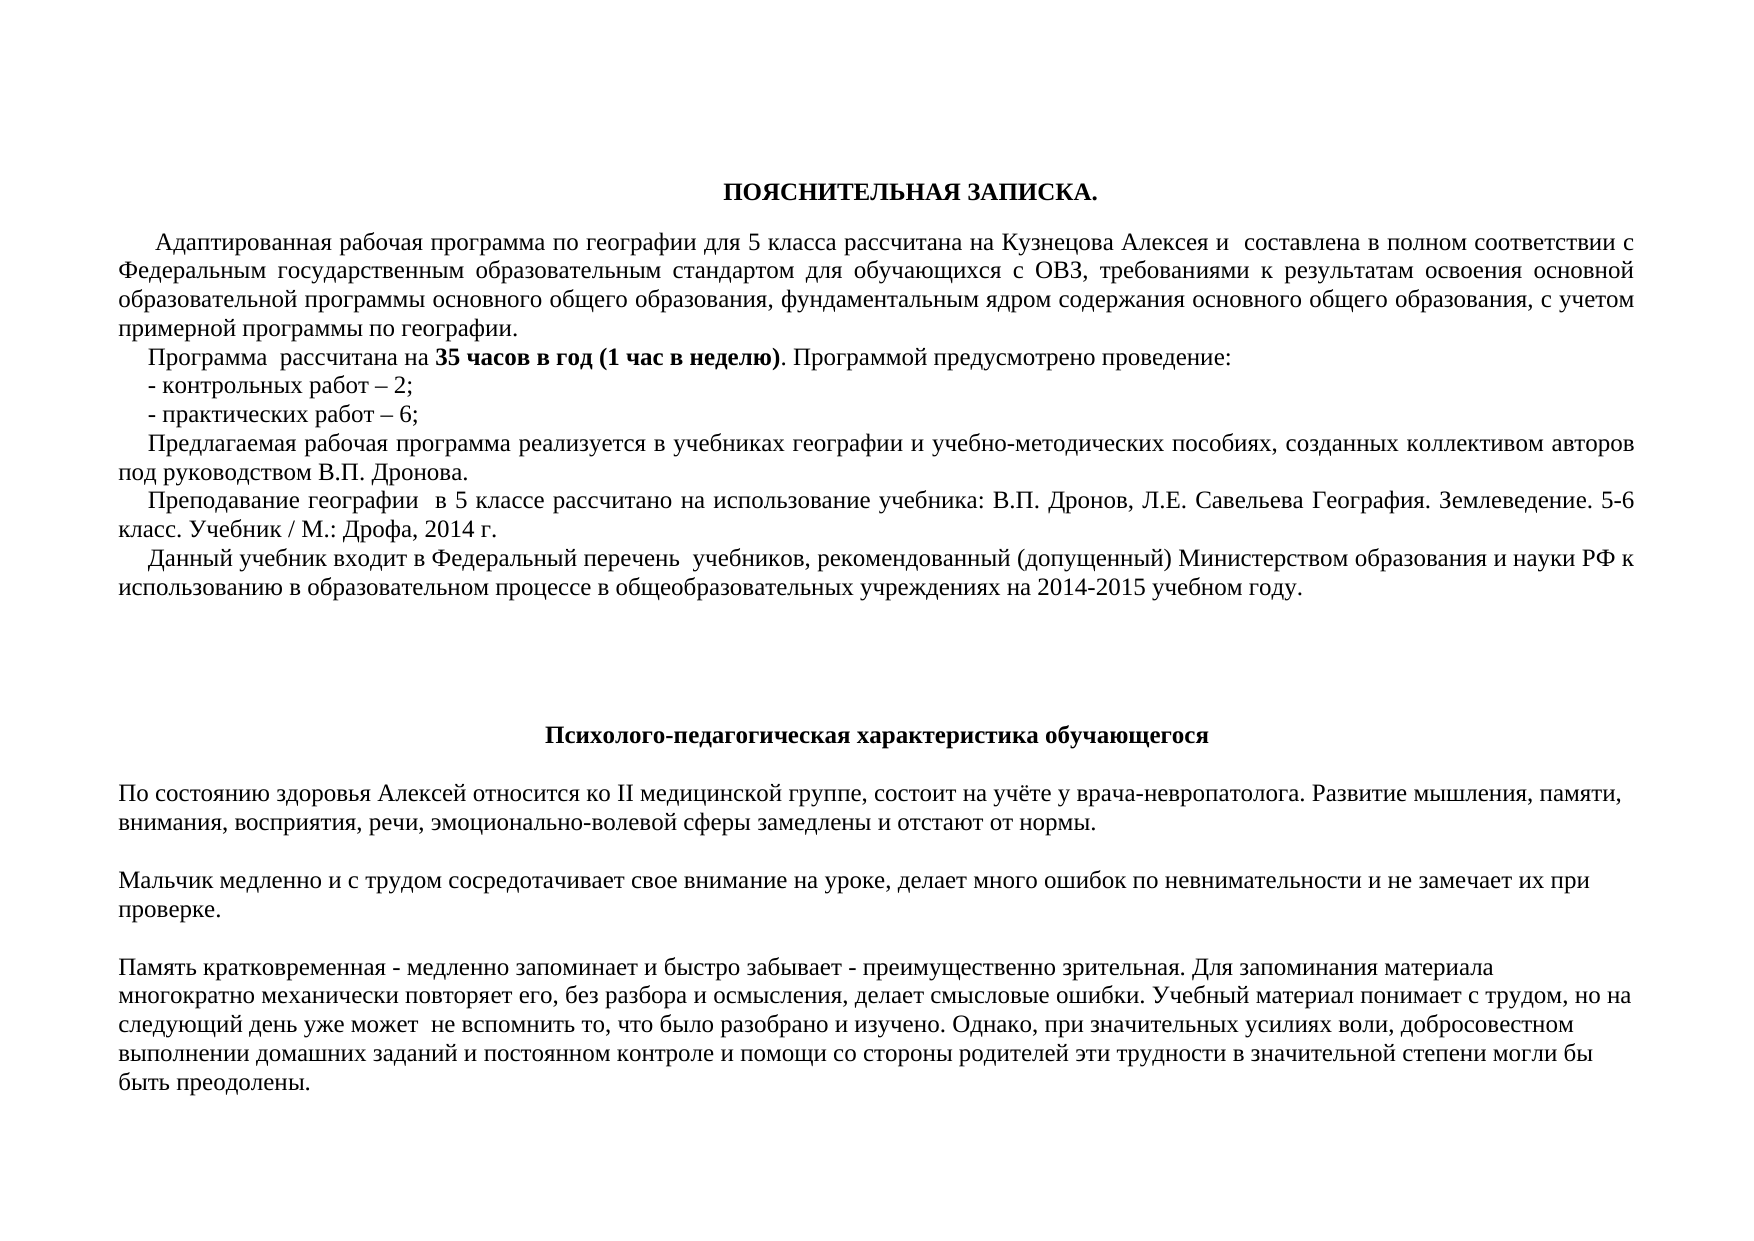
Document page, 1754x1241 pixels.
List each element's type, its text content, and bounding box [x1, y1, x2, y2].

text Мальчик медленно и с трудом сосредотачивает свое внимание на уроке, делает много ошибок по невнимательности и не замечает их при проверке. [118, 865, 1636, 923]
text Программа рассчитана на 35 часов в год (1 час в неделю). Программой предусмотрено проведение: [118, 342, 1636, 371]
text - практических работ – 6; [118, 399, 1636, 428]
text - контрольных работ – 2; [118, 371, 1636, 399]
text Данный учебник входит в Федеральный перечень учебников, рекомендованный (допущенный) Министерством образования и науки РФ к использованию в образовательном процессе в общеобразовательных учреждениях на 2014-2015 учебном году. [118, 543, 1636, 601]
text Преподавание географии в 5 классе рассчитано на использование учебника: В.П. Дронов, Л.Е. Савельева География. Землеведение. 5-6 класс. Учебник / М.: Дрофа, 2014 г. [118, 486, 1636, 543]
text По состоянию здоровья Алексей относится ко II медицинской группе, состоит на учёте у врача-невропатолога. Развитие мышления, памяти, внимания, восприятия, речи, эмоционально-волевой сферы замедлены и отстают от нормы. [118, 778, 1636, 836]
text Психолого-педагогическая характеристика обучающегося [118, 721, 1636, 749]
text Память кратковременная - медленно запоминает и быстро забывает - преимущественно зрительная. Для запоминания материала многократно механически повторяет его, без разбора и осмысления, делает смысловые ошибки. Учебный материал понимает с трудом, но на следующий день уже может не вспомнить то, что было разобрано и изучено. Однако, при значительных усилиях воли, добросовестном выполнении домашних заданий и постоянном контроле и помощи со стороны родителей эти трудности в значительной степени могли бы быть преодолены. [118, 952, 1636, 1096]
text Предлагаемая рабочая программа реализуется в учебниках географии и учебно-методических пособиях, созданных коллективом авторов под руководством В.П. Дронова. [118, 428, 1636, 486]
text Адаптированная рабочая программа по географии для 5 класса рассчитана на Кузнецова Алексея и составлена в полном соответствии с Федеральным государственным образовательным стандартом для обучающихся с ОВЗ, требованиями к результатам освоения основной образовательной программы основного общего образования, фундаментальным ядром содержания основного общего образования, с учетом примерной программы по географии. [118, 227, 1636, 342]
list ПОЯСНИТЕЛЬНАЯ ЗАПИСКА. [185, 177, 1636, 206]
